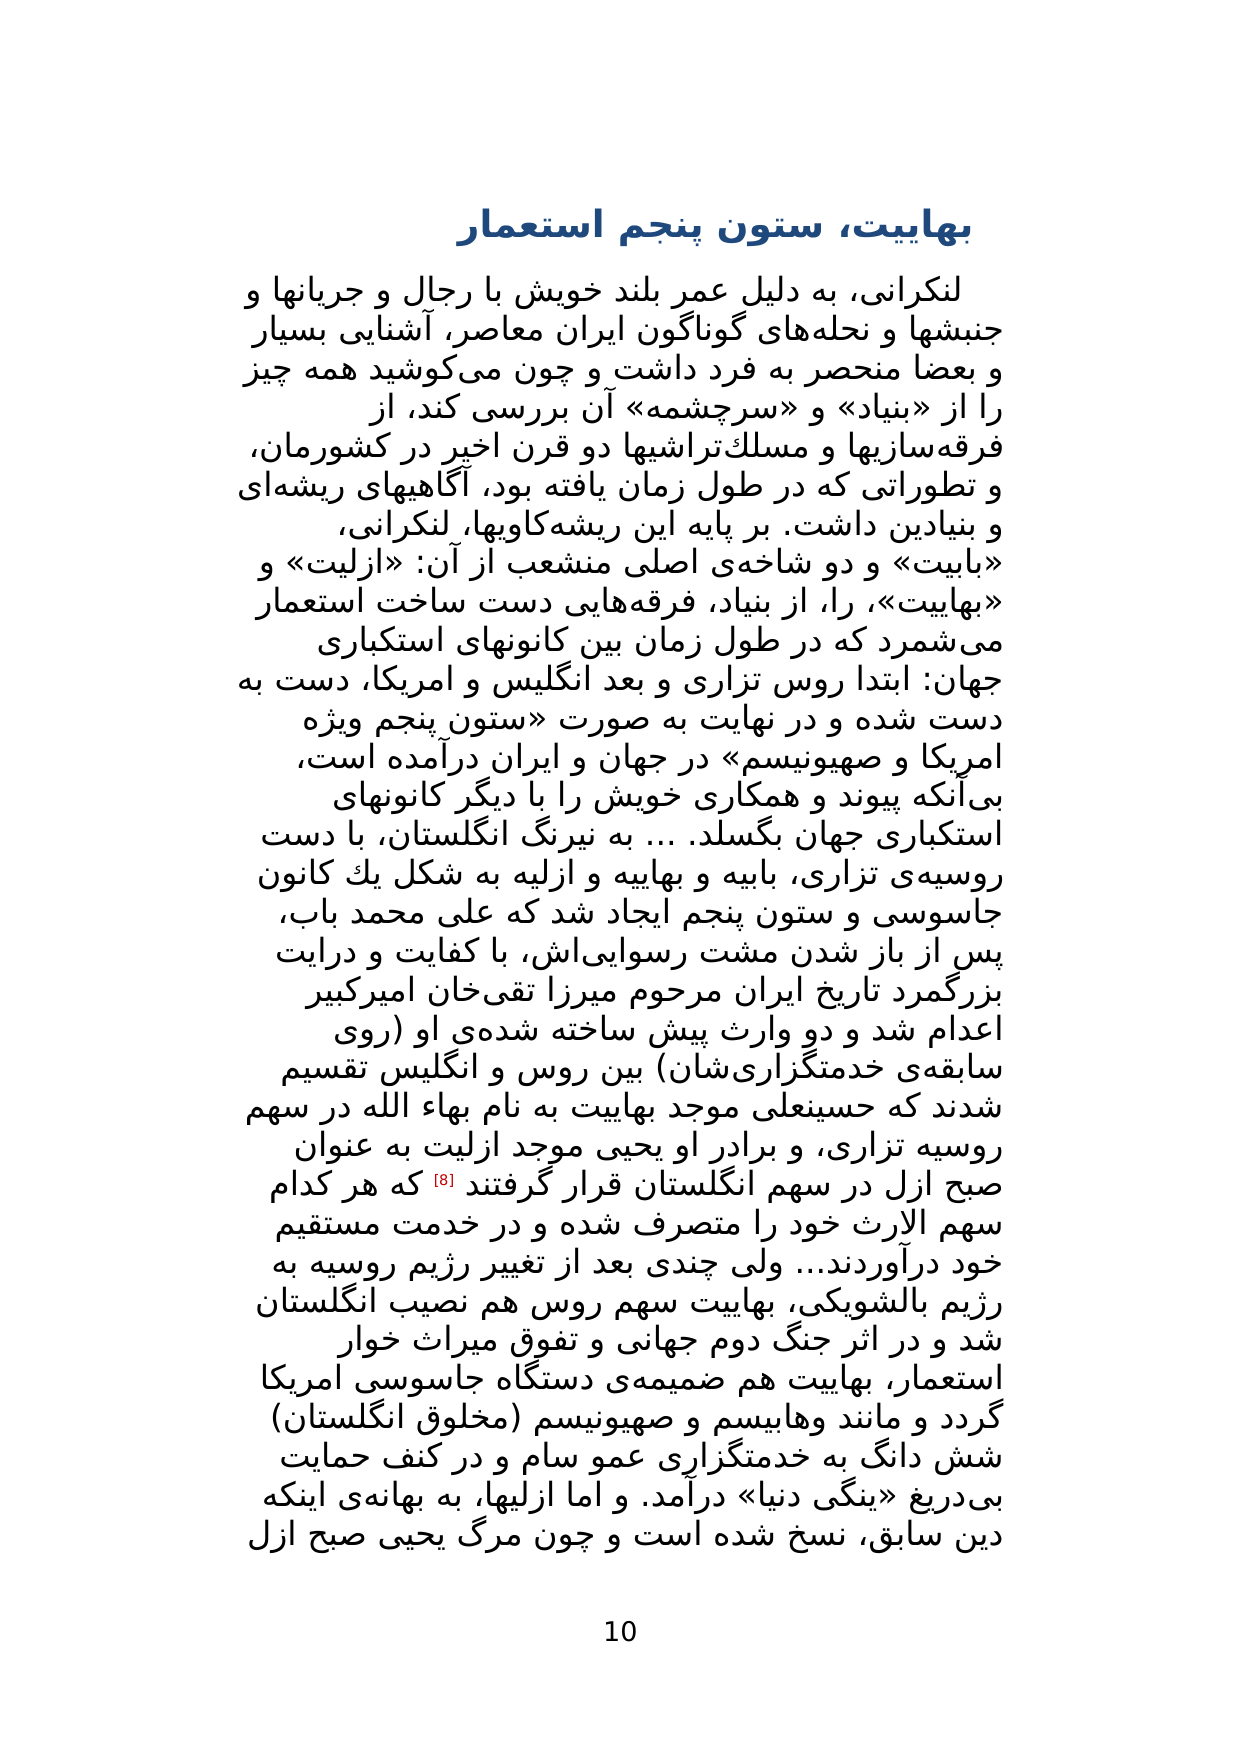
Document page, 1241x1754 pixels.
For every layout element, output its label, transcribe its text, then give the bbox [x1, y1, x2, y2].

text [236, 271, 1004, 1553]
subtitle بهاییت، ستون پنجم استعمار [236, 202, 1004, 246]
